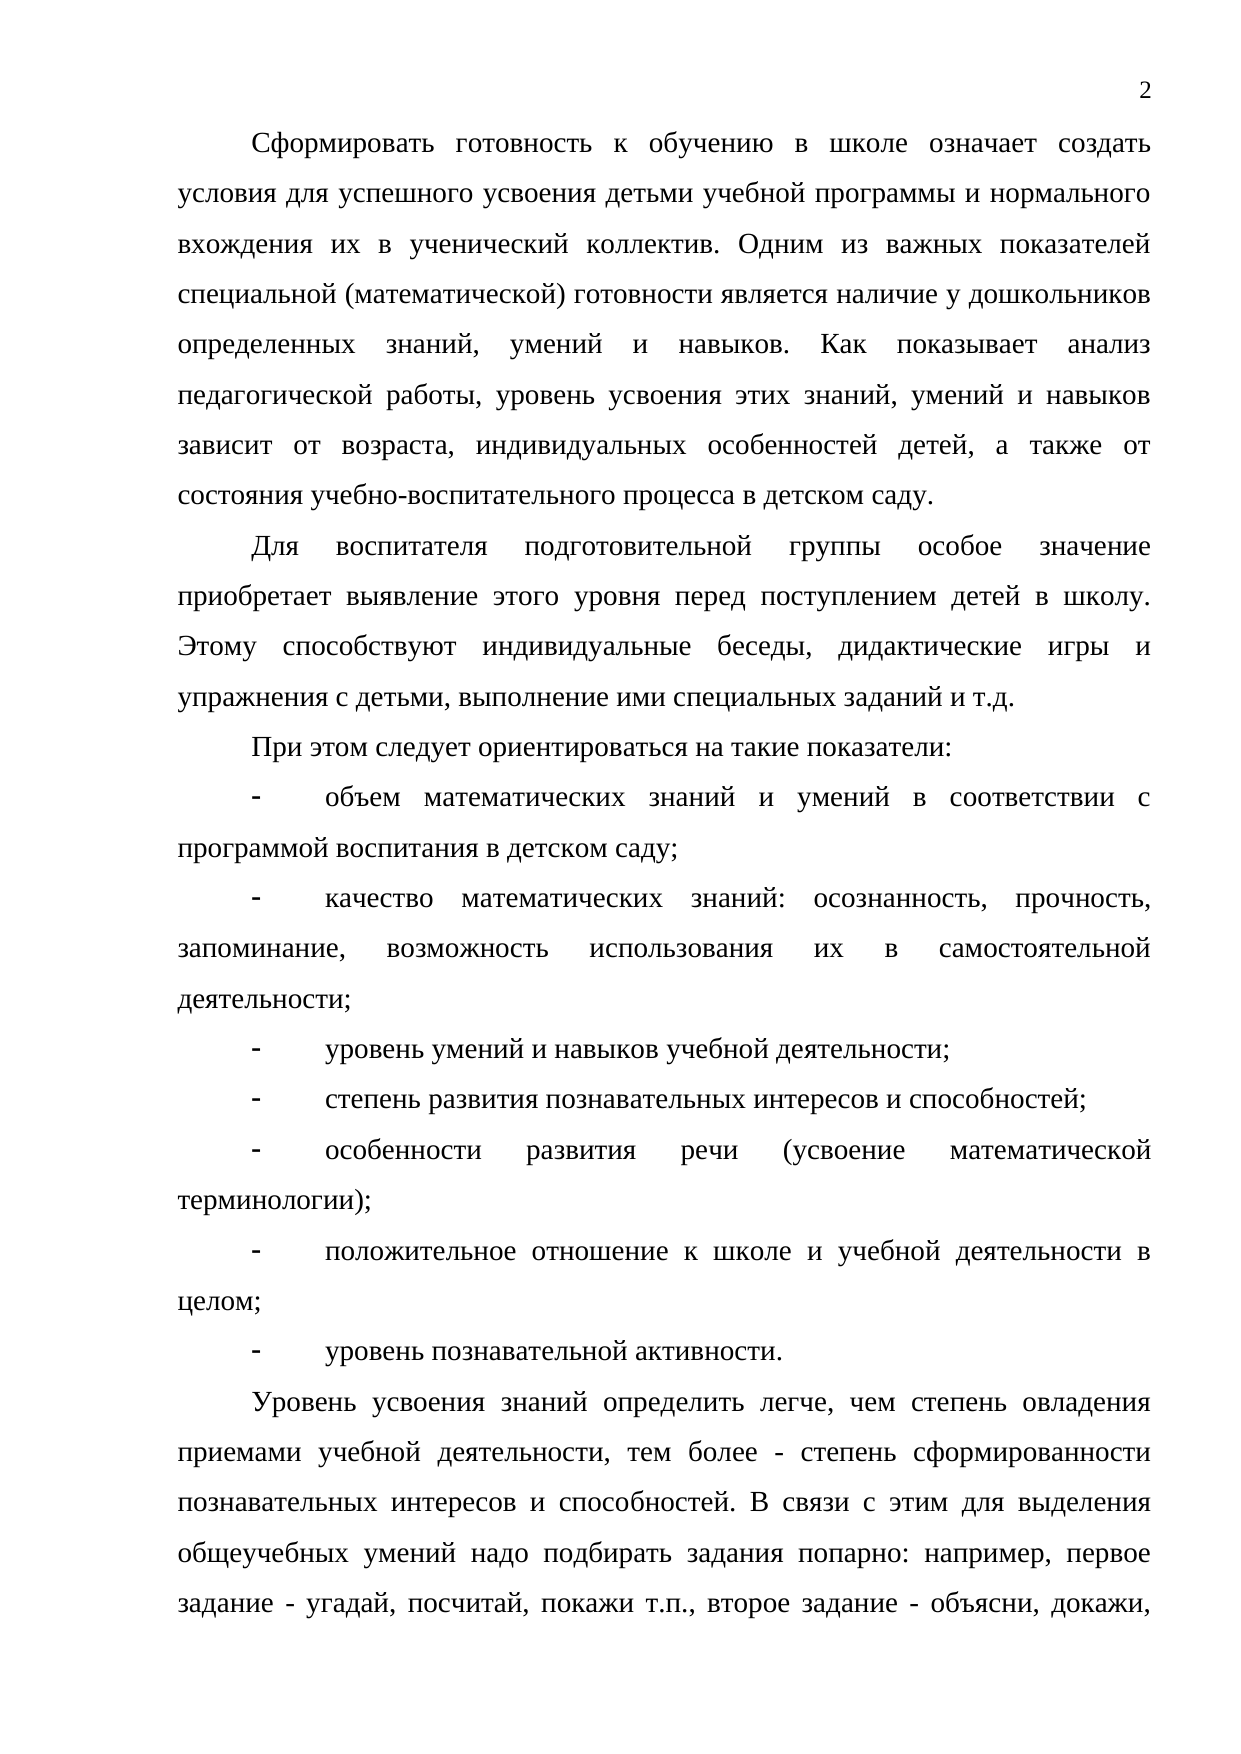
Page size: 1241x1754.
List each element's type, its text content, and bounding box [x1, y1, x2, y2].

text Сформировать готовность к обучению в школе означает создать условия для успешного усвоения детьми учебной программы и нормального вхождения их в ученический коллектив. Одним из важных показателей специальной (математической) готовности является наличие у дошкольников определенных знаний, умений и навыков. Как показывает анализ педагогической работы, уровень усвоения этих знаний, умений и навыков зависит от возраста, индивидуальных особенностей детей, а также от состояния учебно-воспитательного процесса в детском саду. [177, 125, 1152, 511]
text Для воспитателя подготовительной группы особое значение приобретает выявление этого уровня перед поступлением детей в школу. Этому способствуют индивидуальные беседы, дидактические игры и упражнения с детьми, выполнение ими специальных заданий и т.д. [177, 528, 1152, 712]
text При этом следует ориентироваться на такие показатели: [177, 729, 1152, 762]
list положительное отношение к школе и учебной деятельности в целом; [177, 1233, 1152, 1317]
list качество математических знаний: осознанность, прочность, запоминание, возможность использования их в самостоятельной деятельности; [177, 880, 1152, 1014]
list особенности развития речи (усвоение математической терминологии); [177, 1132, 1152, 1216]
list уровень познавательной активности. [177, 1333, 1152, 1367]
list уровень умений и навыков учебной деятельности; [177, 1031, 1152, 1065]
list объем математических знаний и умений в соответствии с программой воспитания в детском саду; [177, 779, 1152, 863]
list степень развития познавательных интересов и способностей; [177, 1081, 1152, 1115]
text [177, 1384, 1152, 1618]
